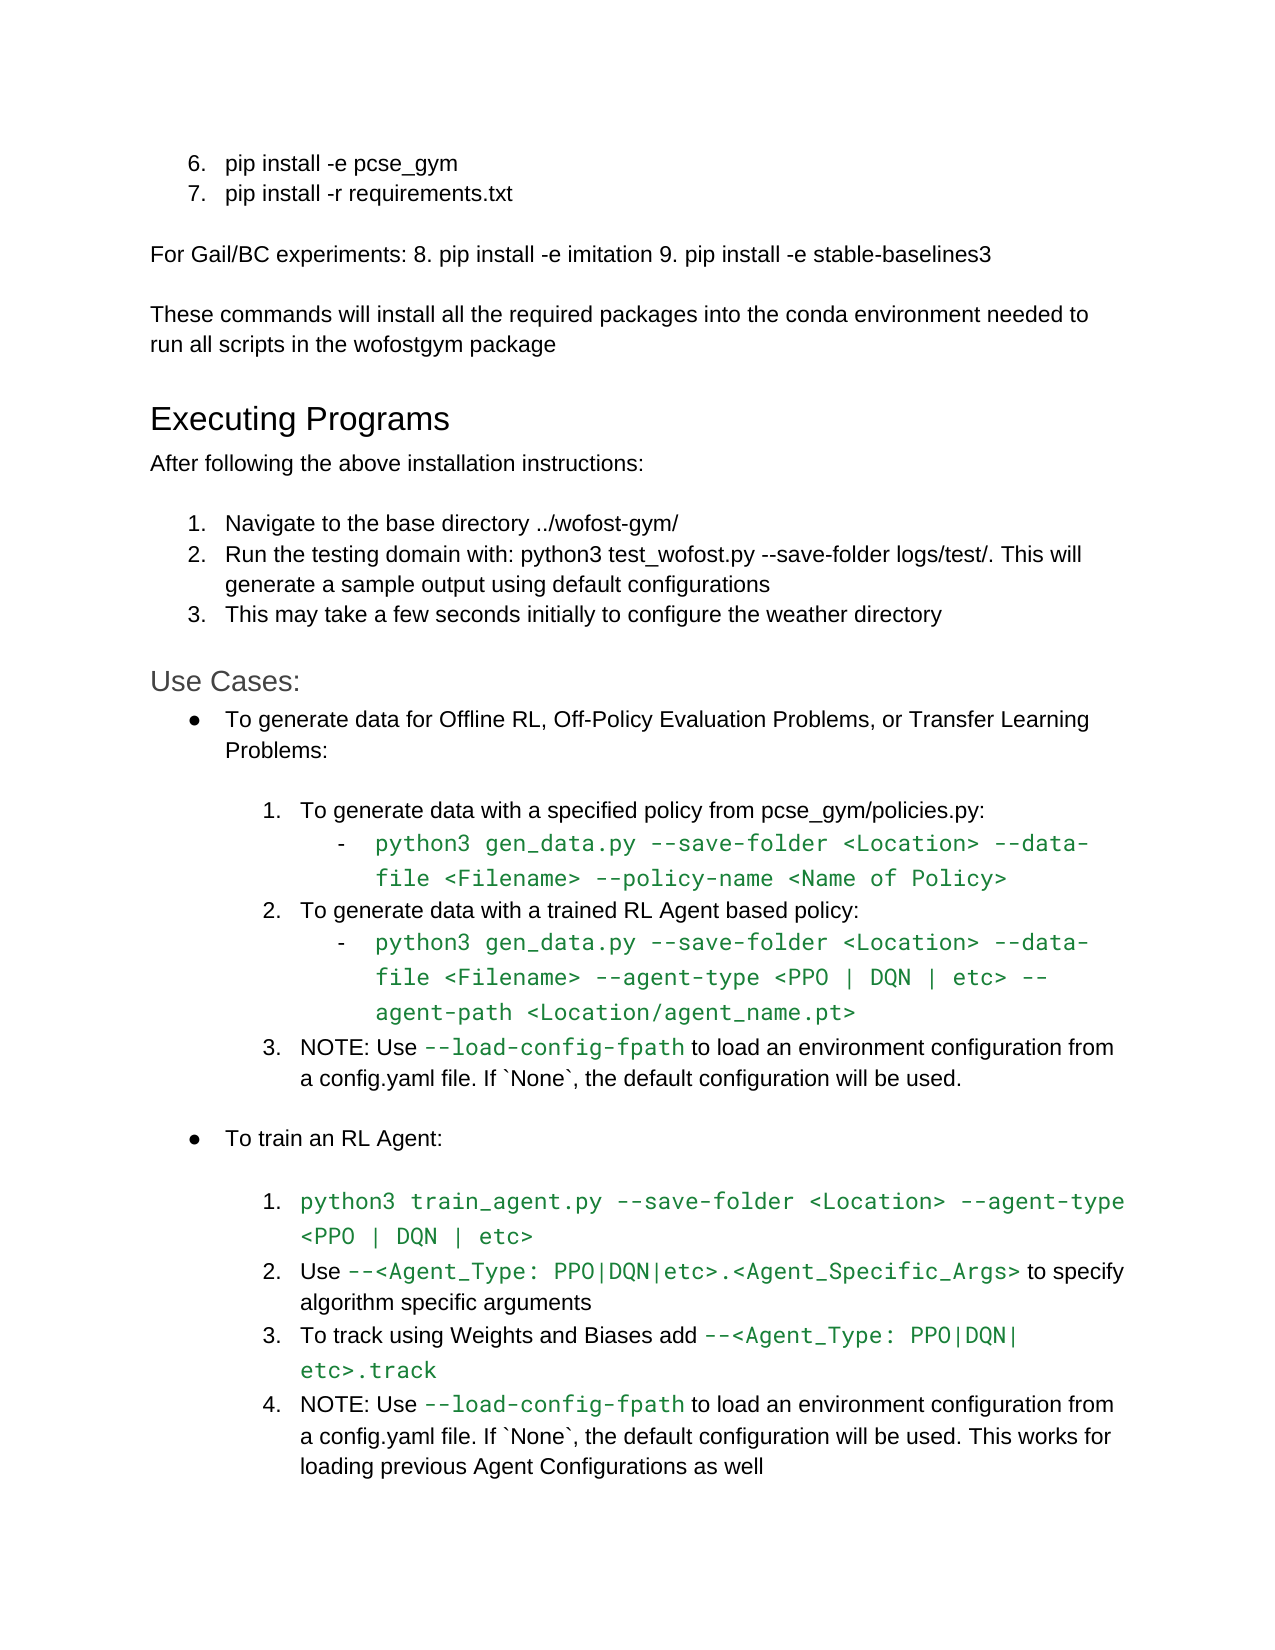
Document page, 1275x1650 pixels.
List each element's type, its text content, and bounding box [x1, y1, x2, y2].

text These commands will install all the required packages into the conda environment needed to run all scripts in the wofostgym package [150, 301, 1125, 358]
list To generate data with a specified policy from pcse_gym/policies.py: [262, 797, 1125, 823]
text For Gail/BC experiments: 8. pip install -e imitation 9. pip install -e stable-baselines3 [150, 241, 1125, 267]
list python3 gen_data.py --save-folder <Location> --data-file <Filename> --policy-name <Name of Policy> [337, 827, 1125, 892]
list NOTE: Use --load-config-fpath to load an environment configuration from a config.yaml file. If `None`, the default configuration will be used. This works for loading previous Agent Configurations as well [262, 1389, 1125, 1479]
list NOTE: Use --load-config-fpath to load an environment configuration from a config.yaml file. If `None`, the default configuration will be used. [262, 1031, 1125, 1091]
list python3 gen_data.py --save-folder <Location> --data-file <Filename> --agent-type <PPO | DQN | etc> --agent-path <Location/agent_name.pt> [337, 927, 1125, 1026]
list To track using Weights and Biases add --<Agent_Type: PPO|DQN|etc>.track [262, 1319, 1125, 1384]
list pip install -r requirements.txt [187, 180, 1125, 207]
list pip install -e pcse_gym [187, 150, 1125, 176]
list To train an RL Agent: [187, 1125, 1125, 1152]
list python3 train_agent.py --save-folder <Location> --agent-type <PPO | DQN | etc> [262, 1186, 1125, 1251]
subtitle Executing Programs [150, 399, 1125, 437]
list Run the testing domain with: python3 test_wofost.py --save-folder logs/test/. This will generate a sample output using default configurations [187, 541, 1125, 597]
list Use --<Agent_Type: PPO|DQN|etc>.<Agent_Specific_Args> to specify algorithm specific arguments [262, 1255, 1125, 1316]
list This may take a few seconds initially to configure the weather directory [187, 601, 1125, 627]
subtitle Use Cases: [150, 664, 1125, 698]
list Navigate to the base directory ../wofost-gym/ [187, 510, 1125, 537]
text After following the above installation instructions: [150, 450, 1125, 476]
list To generate data for Offline RL, Off-Policy Evaluation Problems, or Transfer Learning Problems: [187, 706, 1125, 763]
list To generate data with a trained RL Agent based policy: [262, 897, 1125, 923]
